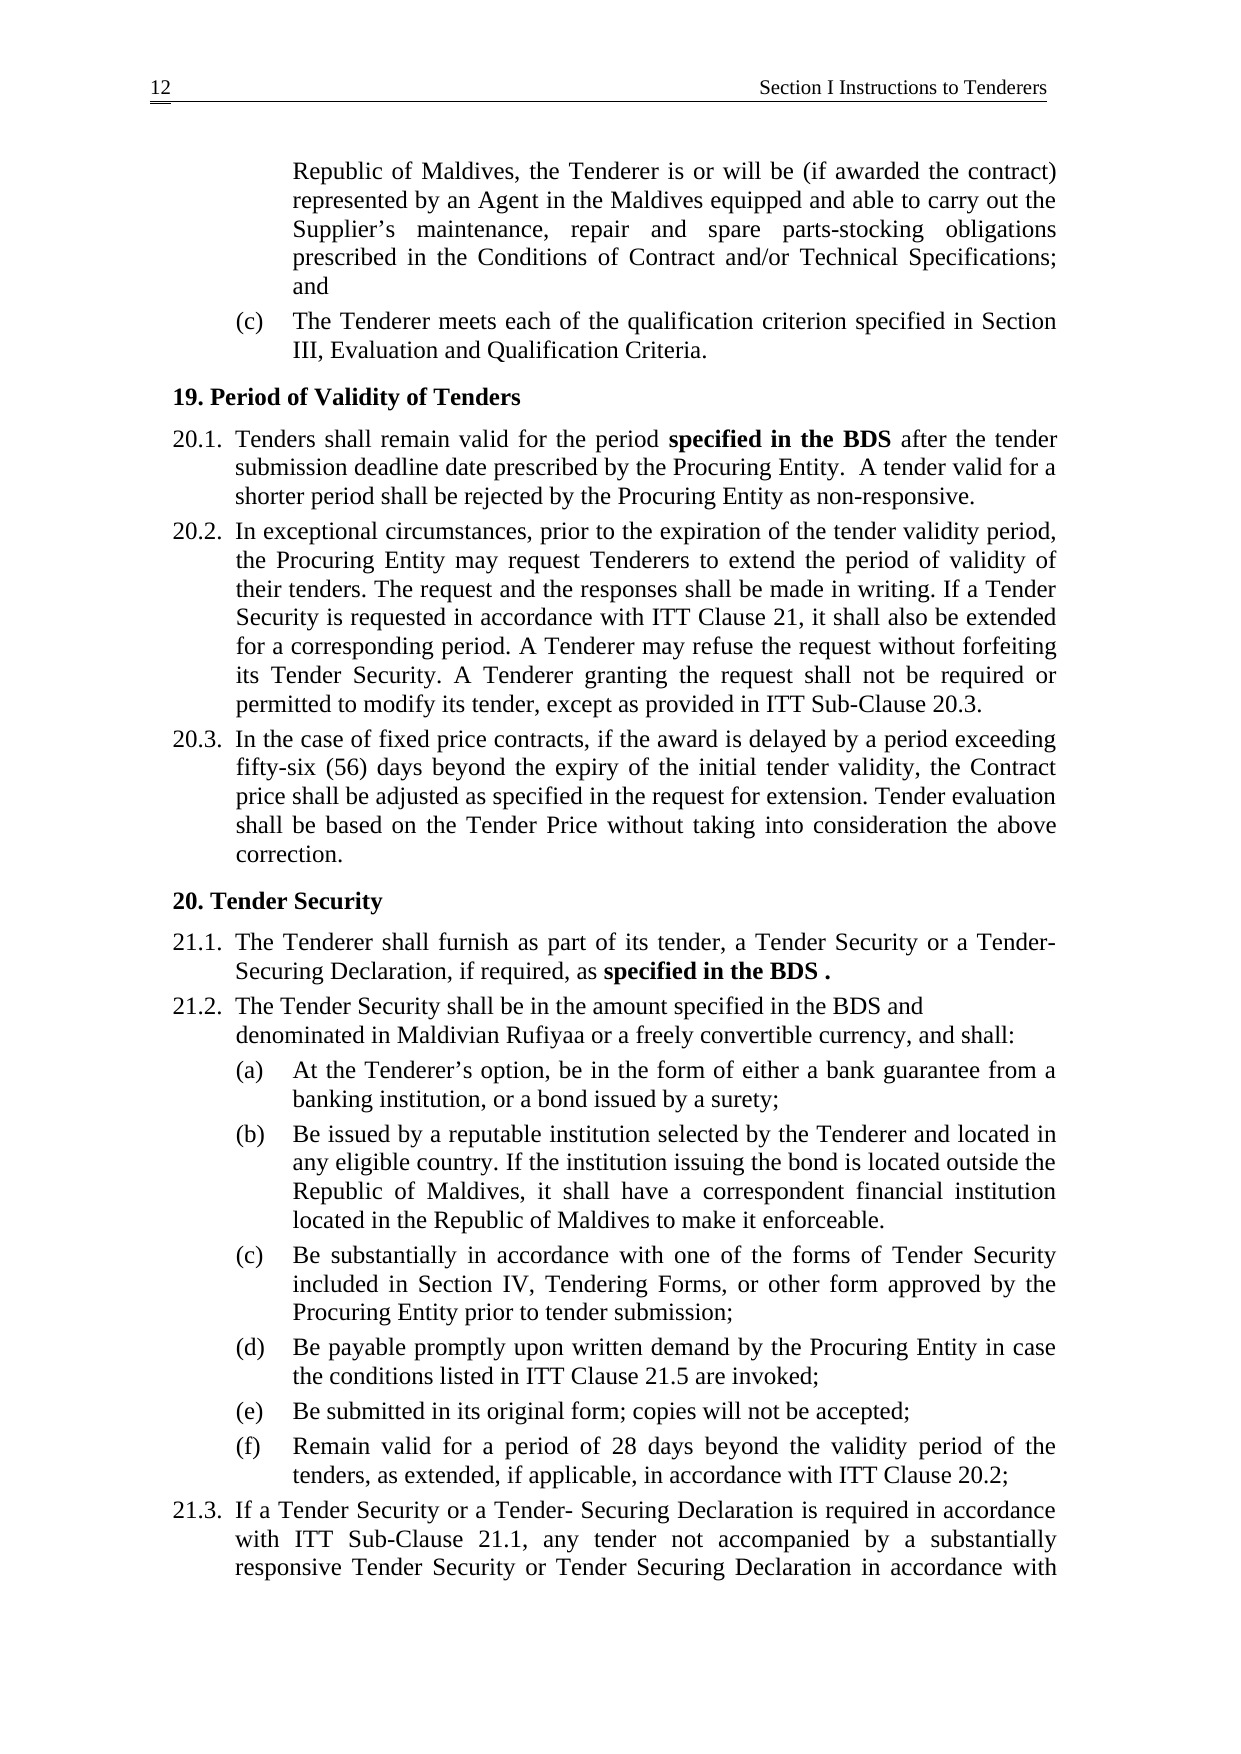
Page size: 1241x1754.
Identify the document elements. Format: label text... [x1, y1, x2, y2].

table_cell Period of Validity of Tenders Tenders shall remain valid for the period specified in the BDS after the tender submission deadline date prescribed by the Procuring Entity. A tender valid for a shorter period shall be rejected by the Procuring Entity as non-responsive. In exceptional circumstances, prior to the expiration of the tender validity period, the Procuring Entity may request Tenderers to extend the period of validity of their tenders. The request and the responses shall be made in writing. If a Tender Security is requested in accordance with ITT Clause 21, it shall also be extended for a corresponding period. A Tenderer may refuse the request without forfeiting its Tender Security. A Tenderer granting the request shall not be required or permitted to modify its tender, except as provided in ITT Sub-Clause 20.3. In the case of fixed price contracts, if the award is delayed by a period exceeding fifty-six (56) days beyond the expiry of the initial tender validity, the Contract price shall be adjusted as specified in the request for extension. Tender evaluation shall be based on the Tender Price without taking into consideration the above correction. [161, 370, 1069, 874]
